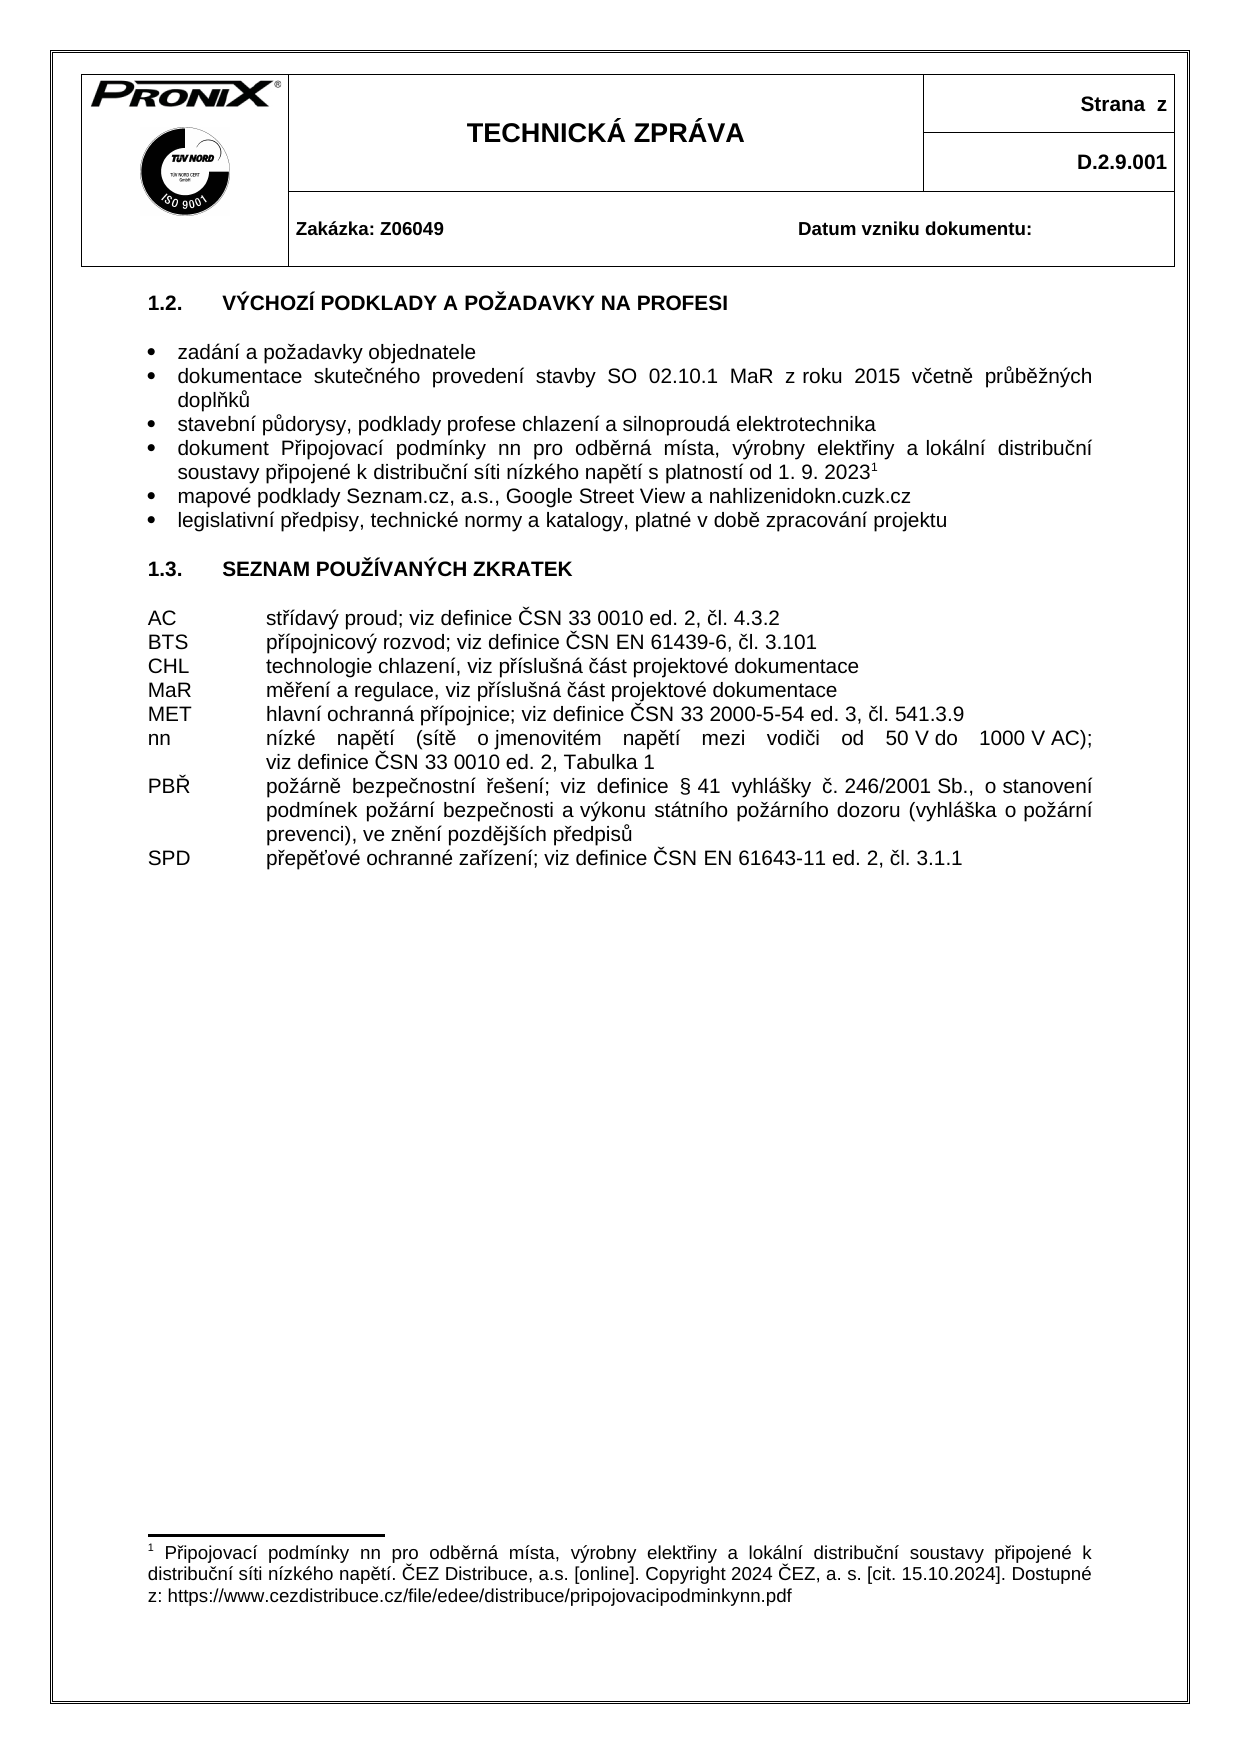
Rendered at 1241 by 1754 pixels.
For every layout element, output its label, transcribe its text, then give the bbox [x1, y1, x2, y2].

text CHL technologie chlazení, viz příslušná část projektové dokumentace [148, 654, 1092, 678]
text dokumentace skutečného provedení stavby SO 02.10.1 MaR z roku 2015 včetně průběžných doplňků [148, 364, 1092, 412]
text stavební půdorysy, podklady profese chlazení a silnoproudá elektrotechnika [148, 412, 1092, 436]
text zadání a požadavky objednatele [148, 340, 1092, 364]
text legislativní předpisy, technické normy a katalogy, platné v době zpracování projektu [148, 508, 1092, 532]
text PBŘ požárně bezpečnostní řešení; viz definice § 41 vyhlášky č. 246/2001 Sb., o stanovení podmínek požární bezpečnosti a výkonu státního požárního dozoru (vyhláška o požární prevenci), ve znění pozdějších předpisů [148, 774, 1092, 846]
text mapové podklady Seznam.cz, a.s., Google Street View a nahlizenidokn.cuzk.cz [148, 484, 1092, 508]
text MaR měření a regulace, viz příslušná část projektové dokumentace [148, 678, 1092, 702]
picture [89, 77, 282, 109]
picture [140, 127, 230, 216]
text dokument Připojovací podmínky nn pro odběrná místa, výrobny elektřiny a lokální distribuční soustavy připojené k distribuční síti nízkého napětí s platností od 1. 9. 2023 [148, 436, 1092, 484]
text nn nízké napětí (sítě o jmenovitém napětí mezi vodiči od 50 V do 1000 V AC); viz definice ČSN 33 0010 ed. 2, Tabulka 1 [148, 726, 1092, 774]
subtitle Výchozí podklady a požadavky na profesi [148, 291, 1092, 315]
text BTS přípojnicový rozvod; viz definice ČSN EN 61439-6, čl. 3.101 [148, 630, 1092, 654]
text SPD přepěťové ochranné zařízení; viz definice ČSN EN 61643-11 ed. 2, čl. 3.1.1 [148, 846, 1092, 869]
text AC střídavý proud; viz definice ČSN 33 0010 ed. 2, čl. 4.3.2 [148, 606, 1092, 630]
subtitle Seznam používaných zkratek [148, 557, 1092, 581]
text MET hlavní ochranná přípojnice; viz definice ČSN 33 2000-5-54 ed. 3, čl. 541.3.9 [148, 702, 1092, 726]
